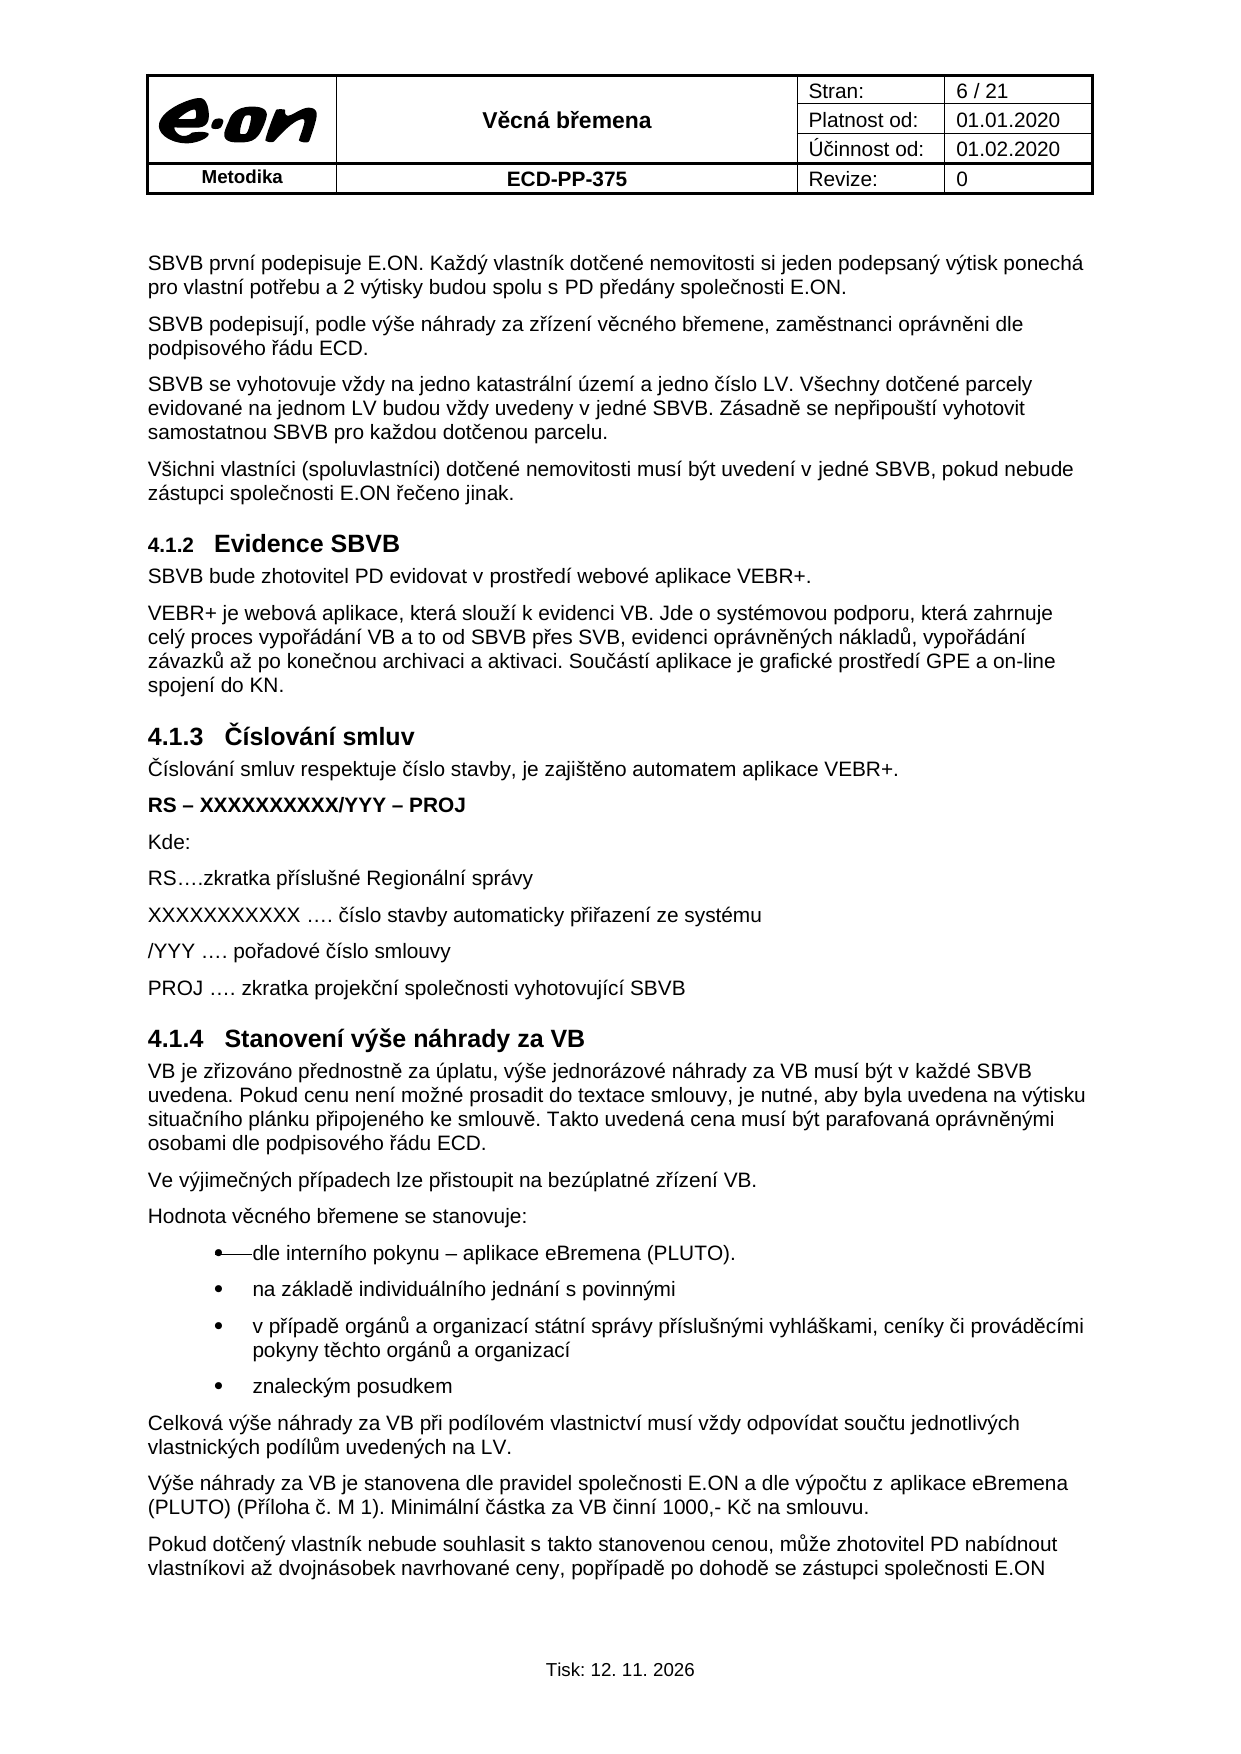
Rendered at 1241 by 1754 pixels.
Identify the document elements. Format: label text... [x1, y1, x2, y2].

text Všichni vlastníci (spoluvlastníci) dotčené nemovitosti musí být uvedení v jedné SBVB, pokud nebude zástupci společnosti E.ON řečeno jinak. [148, 456, 1092, 504]
text RS – XXXXXXXXXX/YYY – PROJ [148, 793, 1092, 817]
text SBVB podepisují, podle výše náhrady za zřízení věcného břemene, zaměstnanci oprávněni dle podpisového řádu ECD. [148, 312, 1092, 359]
list na základě individuálního jednání s povinnými [215, 1277, 1092, 1301]
text SBVB bude zhotovitel PD evidovat v prostředí webové aplikace VEBR+. [148, 564, 1092, 588]
subtitle Evidence SBVB [148, 529, 1092, 558]
text Celková výše náhrady za VB při podílovém vlastnictví musí vždy odpovídat součtu jednotlivých vlastnických podílům uvedených na LV. [148, 1411, 1092, 1459]
list dle interního pokynu – aplikace eBremena (PLUTO). [215, 1241, 1092, 1264]
text Kde: [148, 829, 1092, 853]
list znaleckým posudkem [215, 1374, 1092, 1398]
text Ve výjimečných případech lze přistoupit na bezúplatné zřízení VB. [148, 1168, 1092, 1192]
text Výše náhrady za VB je stanovena dle pravidel společnosti E.ON a dle výpočtu z aplikace eBremena (PLUTO) (Příloha č. M 1). Minimální částka za VB činní 1000,- Kč na smlouvu. [148, 1471, 1092, 1519]
list v případě orgánů a organizací státní správy příslušnými vyhláškami, ceníky či prováděcími pokyny těchto orgánů a organizací [215, 1314, 1092, 1362]
text SBVB první podepisuje E.ON. Každý vlastník dotčené nemovitosti si jeden podepsaný výtisk ponechá pro vlastní potřebu a 2 výtisky budou spolu s PD předány společnosti E.ON. [148, 251, 1092, 299]
text Číslování smluv respektuje číslo stavby, je zajištěno automatem aplikace VEBR+. [148, 757, 1092, 781]
subtitle Číslování smluv [148, 722, 1092, 750]
text PROJ …. zkratka projekční společnosti vyhotovující SBVB [148, 975, 1092, 999]
text XXXXXXXXXXX …. číslo stavby automaticky přiřazení ze systému [148, 902, 1092, 926]
subtitle Stanovení výše náhrady za VB [148, 1024, 1092, 1053]
text RS….zkratka příslušné Regionální správy [148, 866, 1092, 890]
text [148, 1532, 1092, 1579]
text /YYY …. pořadové číslo smlouvy [148, 939, 1092, 963]
text SBVB se vyhotovuje vždy na jedno katastrální území a jedno číslo LV. Všechny dotčené parcely evidované na jednom LV budou vždy uvedeny v jedné SBVB. Zásadně se nepřipouští vyhotovit samostatnou SBVB pro každou dotčenou parcelu. [148, 372, 1092, 444]
text VEBR+ je webová aplikace, která slouží k evidenci VB. Jde o systémovou podporu, která zahrnuje celý proces vypořádání VB a to od SBVB přes SVB, evidenci oprávněných nákladů, vypořádání závazků až po konečnou archivaci a aktivaci. Součástí aplikace je grafické prostředí GPE a on-line spojení do KN. [148, 601, 1092, 697]
text Hodnota věcného břemene se stanovuje: [148, 1204, 1092, 1228]
text VB je zřizováno přednostně za úplatu, výše jednorázové náhrady za VB musí být v každé SBVB uvedena. Pokud cenu není možné prosadit do textace smlouvy, je nutné, aby byla uvedena na výtisku situačního plánku připojeného ke smlouvě. Takto uvedená cena musí být parafovaná oprávněnými osobami dle podpisového řádu ECD. [148, 1059, 1092, 1155]
